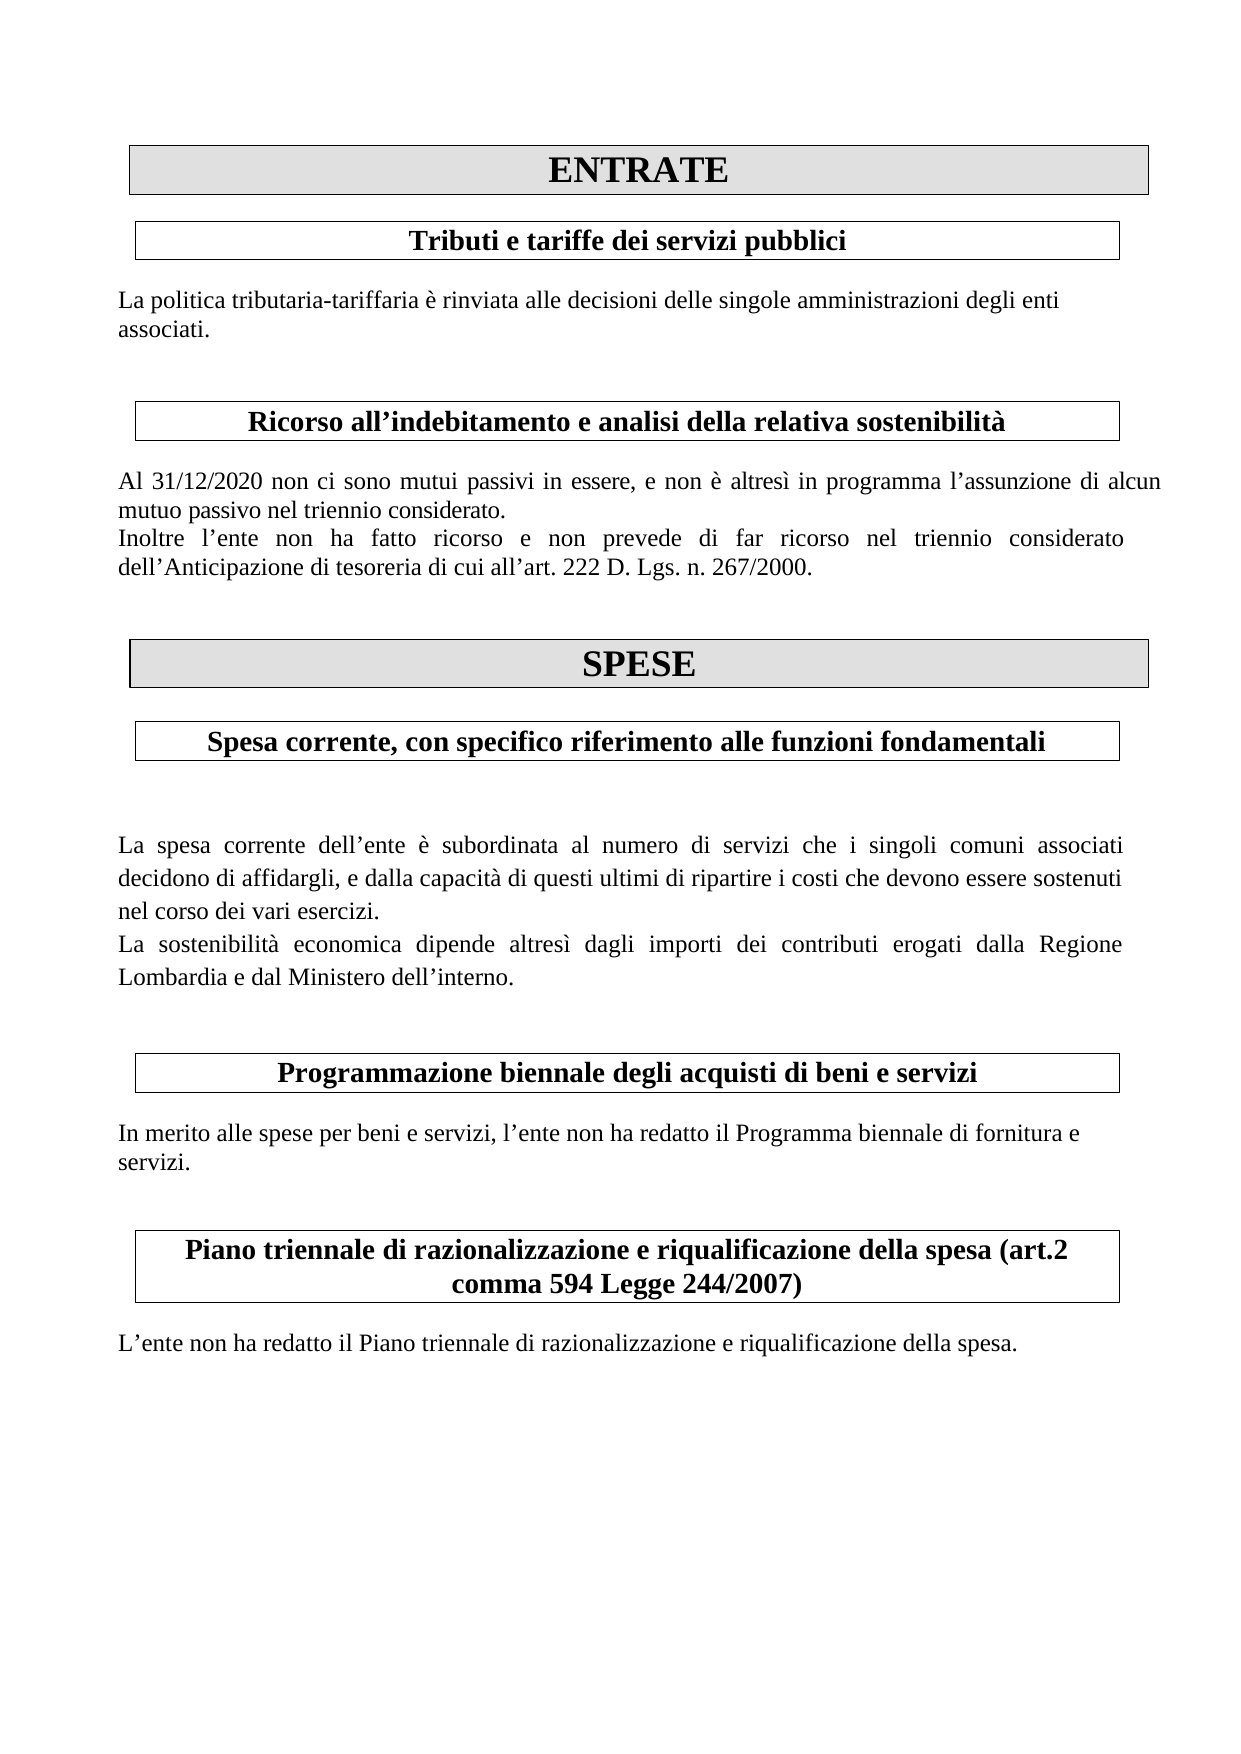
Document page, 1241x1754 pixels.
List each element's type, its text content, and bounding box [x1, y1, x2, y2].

text La politica tributaria-tariffaria è rinviata alle decisioni delle singole amministrazioni degli enti associati. [118, 285, 1125, 343]
text In merito alle spese per beni e servizi, l’ente non ha redatto il Programma biennale di fornitura e servizi. [118, 1118, 1125, 1175]
text La sostenibilità economica dipende altresì dagli importi dei contributi erogati dalla Regione Lombardia e dal Ministero dell’interno. [118, 929, 1123, 991]
text La spesa corrente dell’ente è subordinata al numero di servizi che i singoli comuni associati decidono di affidargli, e dalla capacità di questi ultimi di ripartire i costi che devono essere sostenuti nel corso dei vari esercizi. [118, 830, 1123, 925]
text L’ente non ha redatto il Piano triennale di razionalizzazione e riqualificazione della spesa. [118, 1328, 1161, 1357]
text Al 31/12/2020 non ci sono mutui passivi in essere, e non è altresì in programma l’assunzione di alcun mutuo passivo nel triennio considerato. [118, 466, 1161, 523]
text Inoltre l’ente non ha fatto ricorso e non prevede di far ricorso nel triennio considerato dell’Anticipazione di tesoreria di cui all’art. 222 D. Lgs. n. 267/2000. [118, 523, 1125, 581]
